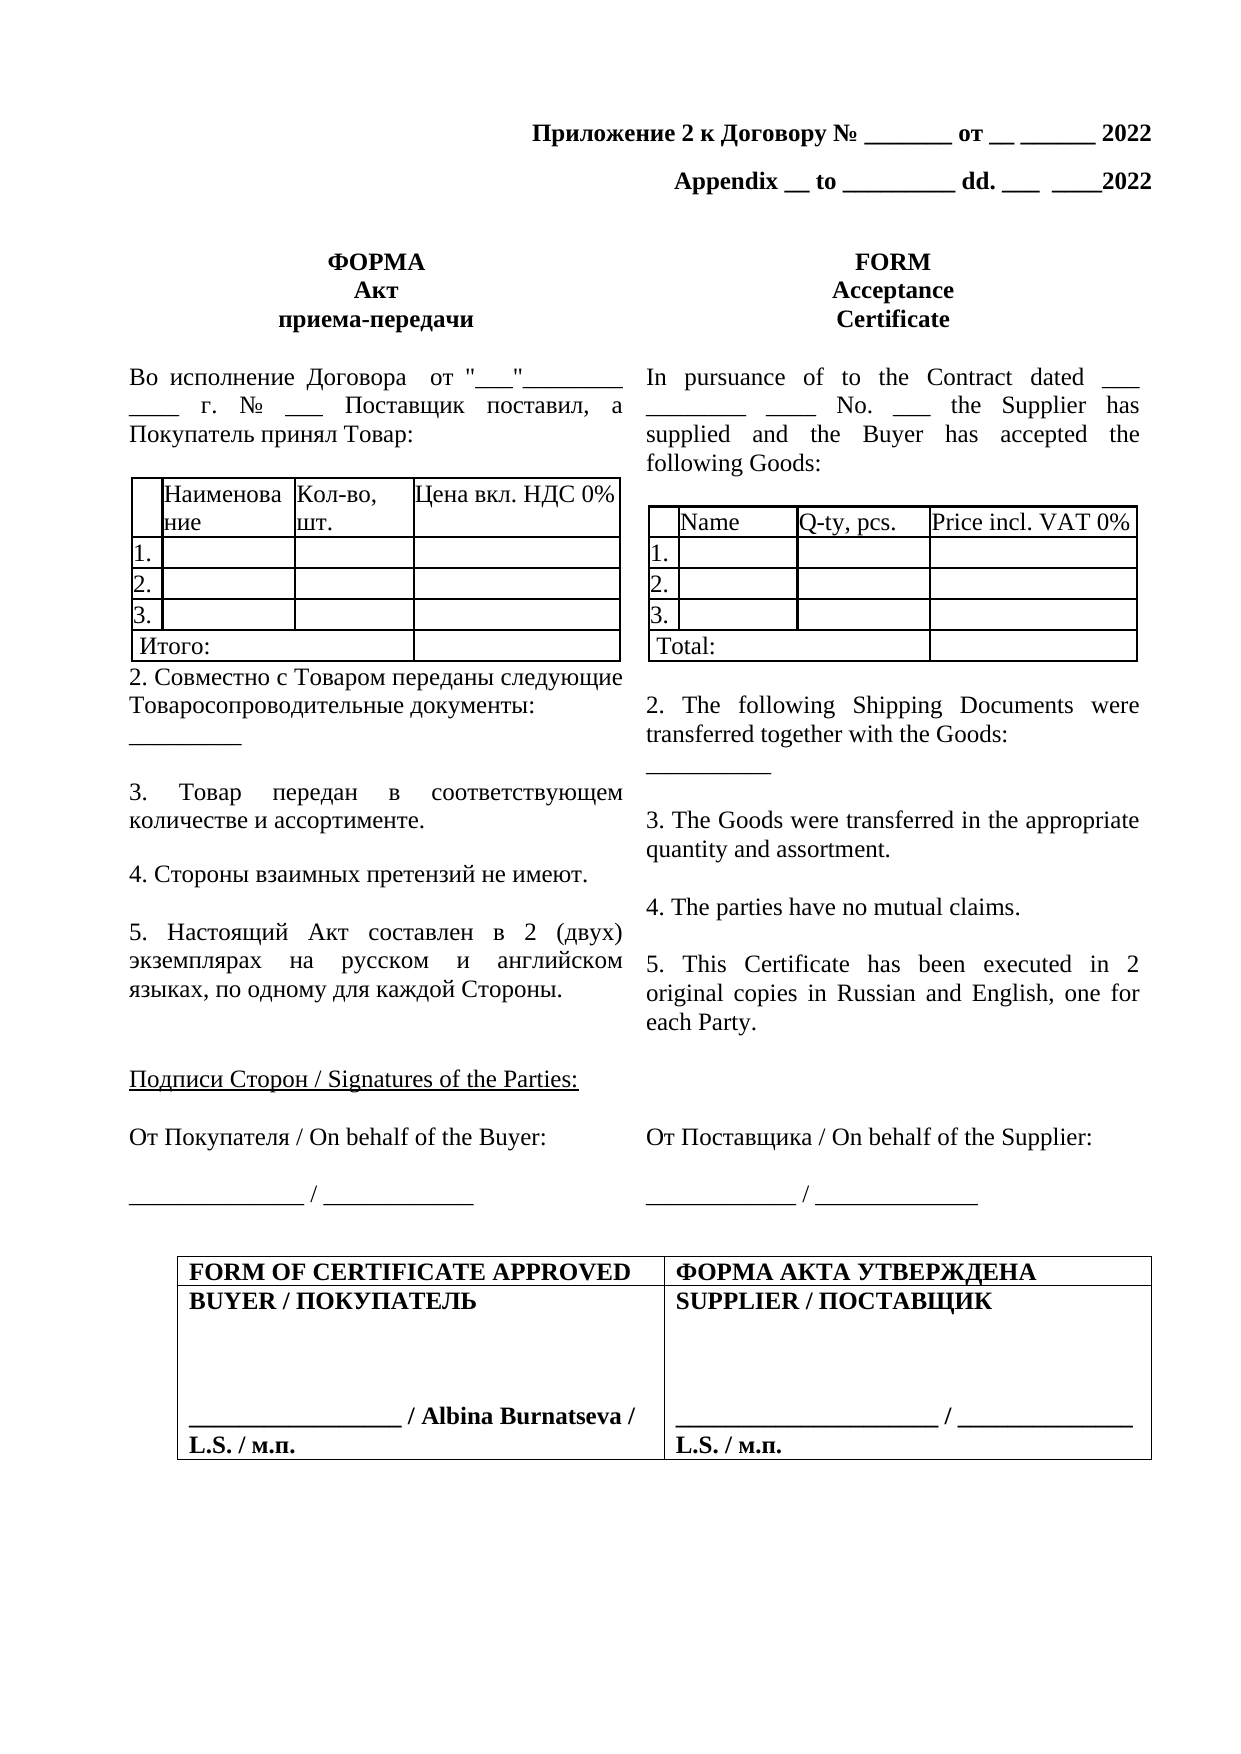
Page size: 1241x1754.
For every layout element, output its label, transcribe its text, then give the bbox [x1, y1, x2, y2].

table_header ФОРМА Акт приема-передачи Во исполнение Договора от "___"________ ____ г. № ___ Поставщик поставил, а Покупатель принял Товар: 2. Совместно с Товаром переданы следующие Товаросопроводительные документы: _________ 3. Товар передан в соответствующем количестве и ассортименте. 4. Стороны взаимных претензий не имеют. 5. Настоящий Акт составлен в 2 (двух) экземплярах на русском и английском языках, по одному для каждой Стороны. [118, 247, 634, 1064]
table_cell От Поставщика / On behalf of the Supplier: ____________ / _____________ [635, 1064, 1151, 1208]
table_header FORM OF CERTIFICATE APPROVED [178, 1257, 664, 1285]
table_header ФОРМА АКТА УТВЕРЖДЕНА [665, 1257, 1151, 1285]
table_cell Подписи Сторон / Signatures of the Parties: От Покупателя / On behalf of the Buyer: ______________ / ____________ [118, 1064, 634, 1208]
table_cell BUYER / ПОКУПАТЕЛЬ _________________ / Albina Burnatseva / L.S. / м.п. [178, 1286, 664, 1459]
table_header FORM Acceptance Certificate In pursuance of to the Contract dated ___ ________ ____ No. ___ the Supplier has supplied and the Buyer has accepted the following Goods: 2. The following Shipping Documents were transferred together with the Goods: __________ 3. The Goods were transferred in the appropriate quantity and assortment. 4. The parties have no mutual claims. 5. This Certificate has been executed in 2 original copies in Russian and English, one for each Party. [635, 247, 1151, 1064]
table_cell SUPPLIER / ПОСТАВЩИК _____________________ / ______________ L.S. / м.п. [665, 1286, 1151, 1459]
text Приложение 2 к Договору № _______ от __ ______ 2022 [177, 118, 1152, 147]
text Appendix __ to _________ dd. ___ ____2022 [177, 166, 1152, 194]
